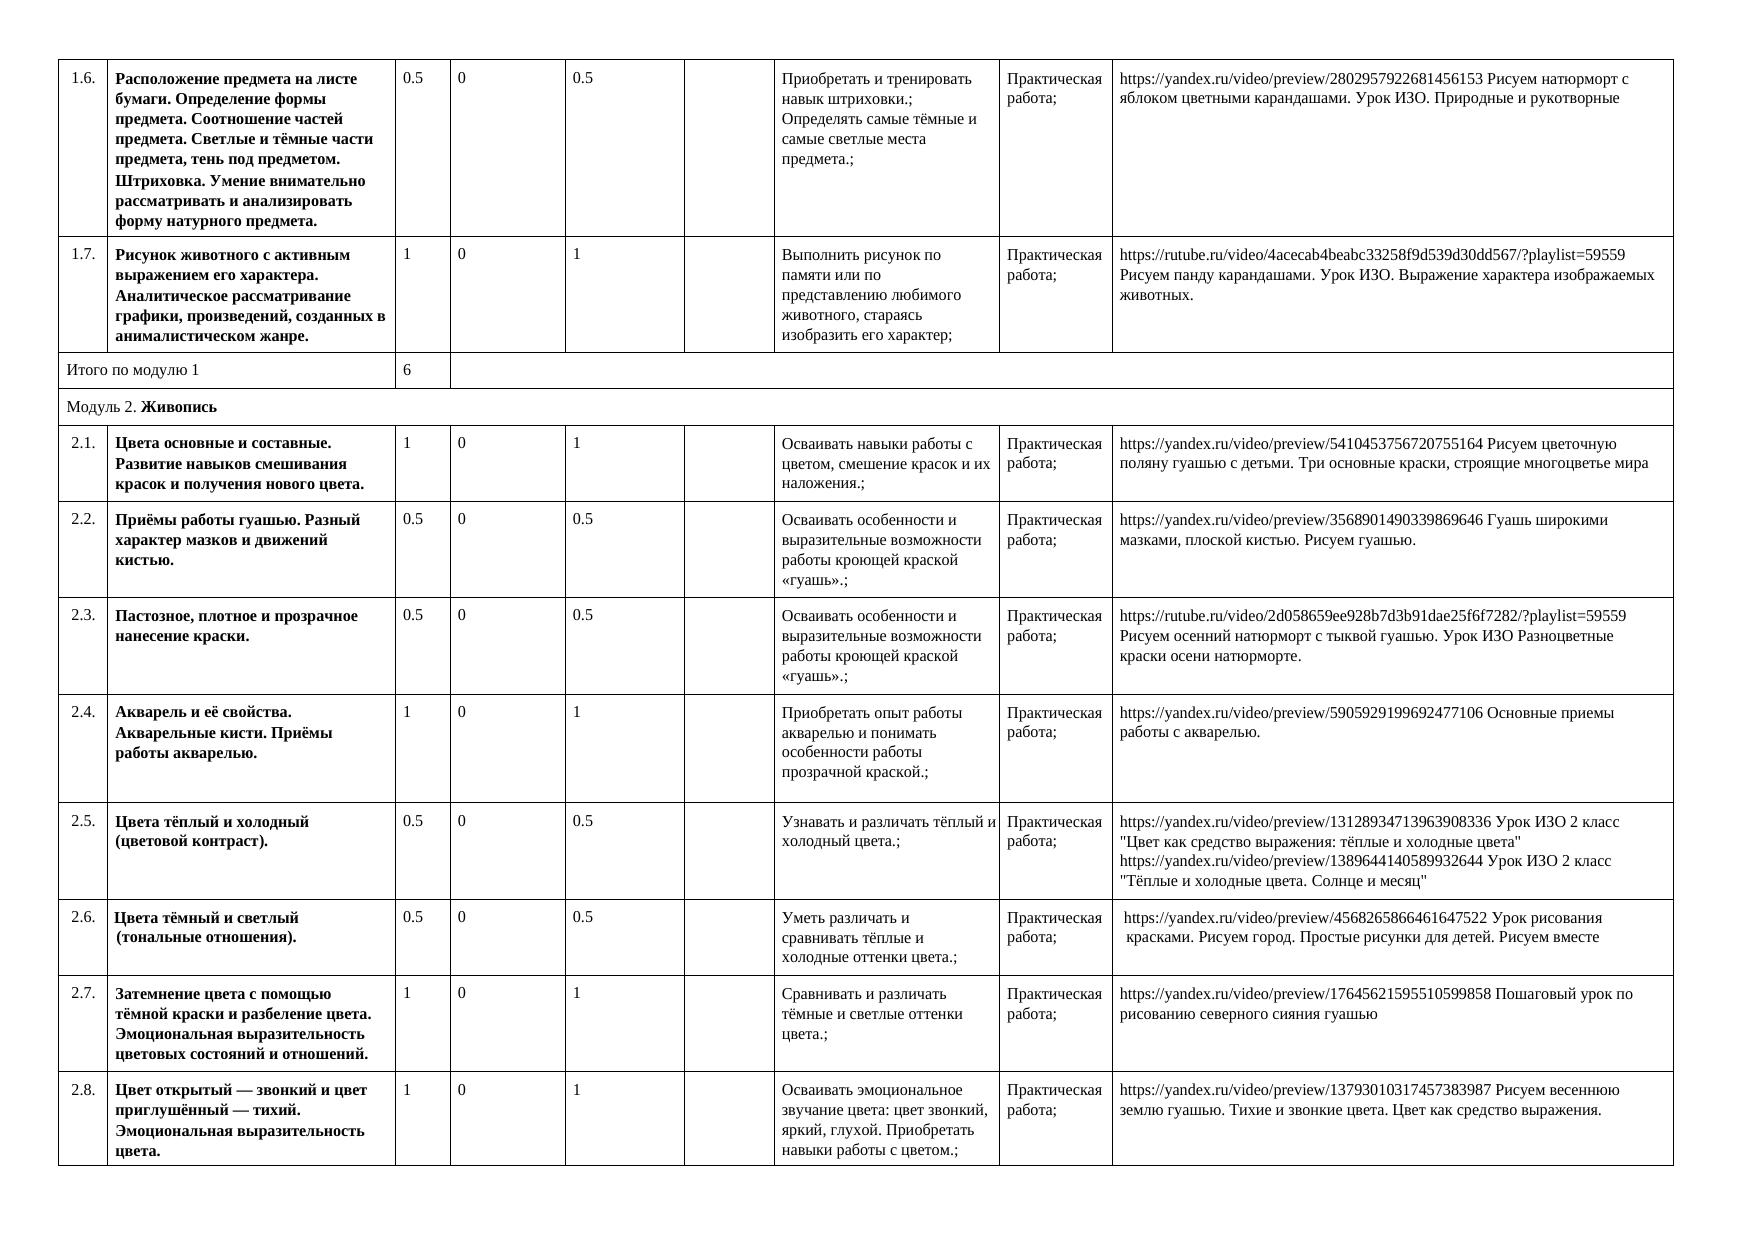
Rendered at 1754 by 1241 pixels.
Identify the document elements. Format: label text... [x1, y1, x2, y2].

table_cell 0 [451, 900, 565, 975]
table_cell 1 [566, 695, 684, 802]
table_cell Пастозное, плотное и прозрачное нанесение краски. [108, 598, 395, 693]
table_cell 2.7. [59, 976, 107, 1071]
table_cell 0 [451, 502, 565, 597]
table_header 0.5 [396, 60, 450, 236]
table_cell Осваивать особенности и выразительные возможности работы кроющей краской «гуашь».; [775, 502, 999, 597]
table_cell [451, 353, 1673, 388]
table_cell 0.5 [566, 803, 684, 898]
table_cell 2.6. [59, 900, 107, 975]
table_cell 1 [396, 426, 450, 501]
table_cell https://yandex.ru/video/preview/13793010317457383987 Рисуем весеннюю землю гуашью. Тихие и звонкие цвета. Цвет как средство выражения. [1113, 1072, 1673, 1165]
table_cell Цвета тёплый и холодный (цветовой контраст). [108, 803, 395, 898]
table_cell 2.2. [59, 502, 107, 597]
table_cell 0 [451, 695, 565, 802]
table_cell 2.4. [59, 695, 107, 802]
table_header https://yandex.ru/video/preview/2802957922681456153 Рисуем натюрморт с яблоком цветными карандашами. Урок ИЗО. Природные и рукотворные [1113, 60, 1673, 236]
table_cell Рисунок животного с активным выражением его характера. Аналитическое рассматривание графики, произведений, созданных в анималистическом жанре. [108, 237, 395, 352]
table_cell Цвета тёмный и светлый (тональные отношения). [108, 900, 395, 975]
table_cell 1 [396, 237, 450, 352]
table_cell https://rutube.ru/video/2d058659ee928b7d3b91dae25f6f7282/?playlist=59559 Рисуем осенний натюрморт с тыквой гуашью. Урок ИЗО Разноцветные краски осени натюрморте. [1113, 598, 1673, 693]
table_cell https://yandex.ru/video/preview/3568901490339869646 Гуашь широкими мазками, плоской кистью. Рисуем гуашью. [1113, 502, 1673, 597]
table_cell Цвета основные и составные. Развитие навыков смешивания красок и получения нового цвета. [108, 426, 395, 501]
table_cell Осваивать особенности и выразительные возможности работы кроющей краской «гуашь».; [775, 598, 999, 693]
table_header Приобретать и тренировать навык штриховки.; Определять самые тёмные и самые светлые места предмета.; [775, 60, 999, 236]
table_cell Практическая работа; [1000, 502, 1112, 597]
table_cell 2.8. [59, 1072, 107, 1165]
table_cell Практическая работа; [1000, 598, 1112, 693]
table_cell Практическая работа; [1000, 426, 1112, 501]
table_cell Выполнить рисунок по памяти или по представлению любимого животного, стараясь изобразить его характер; [775, 237, 999, 352]
table_cell [685, 803, 774, 898]
table_cell https://yandex.ru/video/preview/5905929199692477106 Основные приемы работы с акварелью. [1113, 695, 1673, 802]
table_cell https://yandex.ru/video/preview/13128934713963908336 Урок ИЗО 2 класс "Цвет как средство выражения: тёплые и холодные цвета" https://yandex.ru/video/preview/1389644140589932644 Урок ИЗО 2 класс "Тёплые и холодные цвета. Солнце и месяц" [1113, 803, 1673, 898]
table_cell 1 [566, 426, 684, 501]
table_cell 2.5. [59, 803, 107, 898]
table_cell 2.3. [59, 598, 107, 693]
table_cell 0 [451, 803, 565, 898]
table_cell 0.5 [566, 900, 684, 975]
table_cell [685, 598, 774, 693]
table_cell 0.5 [396, 900, 450, 975]
table_cell Практическая работа; [1000, 976, 1112, 1071]
table_cell 0 [451, 598, 565, 693]
table_cell Затемнение цвета с помощью тёмной краски и разбеление цвета. Эмоциональная выразительность цветовых состояний и отношений. [108, 976, 395, 1071]
table_cell 1 [396, 695, 450, 802]
table_cell Осваивать эмоциональное звучание цвета: цвет звонкий, яркий, глухой. Приобретать навыки работы с цветом.; [775, 1072, 999, 1165]
table_cell [685, 1072, 774, 1165]
table_cell 2.1. [59, 426, 107, 501]
table_cell 0 [451, 1072, 565, 1165]
table_cell https://yandex.ru/video/preview/17645621595510599858 Пошаговый урок по рисованию северного сияния гуашью [1113, 976, 1673, 1071]
table_cell [685, 502, 774, 597]
table_cell Цвет открытый — звонкий и цвет приглушённый — тихий. Эмоциональная выразительность цвета. [108, 1072, 395, 1165]
table_cell [685, 695, 774, 802]
table_cell Сравнивать и различать тёмные и светлые оттенки цвета.; [775, 976, 999, 1071]
table_cell [685, 976, 774, 1071]
table_cell Осваивать навыки работы с цветом, смешение красок и их наложения.; [775, 426, 999, 501]
table_cell 6 [396, 353, 450, 388]
table_cell 1 [566, 976, 684, 1071]
table_cell Практическая работа; [1000, 1072, 1112, 1165]
table_cell 0.5 [396, 803, 450, 898]
table_cell 0 [451, 426, 565, 501]
table_cell 1 [566, 237, 684, 352]
table_cell [685, 900, 774, 975]
table_header Практическая работа; [1000, 60, 1112, 236]
table_cell 1 [396, 976, 450, 1071]
table_cell Практическая работа; [1000, 900, 1112, 975]
table_cell 1.7. [59, 237, 107, 352]
table_cell https://yandex.ru/video/preview/5410453756720755164 Рисуем цветочную поляну гуашью с детьми. Три основные краски, строящие многоцветье мира [1113, 426, 1673, 501]
table_header Расположение предмета на листе бумаги. Определение формы предмета. Соотношение частей предмета. Светлые и тёмные части предмета, тень под предметом. Штриховка. Умение внимательно рассматривать и анализировать форму натурного предмета. [108, 60, 395, 236]
table_cell Приобретать опыт работы акварелью и понимать особенности работы прозрачной краской.; [775, 695, 999, 802]
table_cell Уметь различать и сравнивать тёплые и холодные оттенки цвета.; [775, 900, 999, 975]
table_cell [685, 237, 774, 352]
table_header 0 [451, 60, 565, 236]
table_cell 0.5 [566, 598, 684, 693]
table_header 1.6. [59, 60, 107, 236]
table_cell Модуль 2. Живопись [59, 389, 1673, 424]
table_cell 1 [396, 1072, 450, 1165]
table_cell 1 [566, 1072, 684, 1165]
table_cell 0.5 [396, 502, 450, 597]
table_cell 0 [451, 237, 565, 352]
table_cell [685, 426, 774, 501]
table_cell Узнавать и различать тёплый и холодный цвета.; [775, 803, 999, 898]
table_cell Итого по модулю 1 [59, 353, 395, 388]
table_cell Практическая работа; [1000, 695, 1112, 802]
table_cell https://rutube.ru/video/4acecab4beabc33258f9d539d30dd567/?playlist=59559 Рисуем панду карандашами. Урок ИЗО. Выражение характера изображаемых животных. [1113, 237, 1673, 352]
table_cell Приёмы работы гуашью. Разный характер мазков и движений кистью. [108, 502, 395, 597]
table_cell Практическая работа; [1000, 237, 1112, 352]
table_cell https://yandex.ru/video/preview/4568265866461647522 Урок рисования красками. Рисуем город. Простые рисунки для детей. Рисуем вместе [1113, 900, 1673, 975]
table_cell 0.5 [396, 598, 450, 693]
table_cell 0 [451, 976, 565, 1071]
table_header [685, 60, 774, 236]
table_cell Практическая работа; [1000, 803, 1112, 898]
table_cell 0.5 [566, 502, 684, 597]
table_header 0.5 [566, 60, 684, 236]
table_cell Акварель и её свойства. Акварельные кисти. Приёмы работы акварелью. [108, 695, 395, 802]
